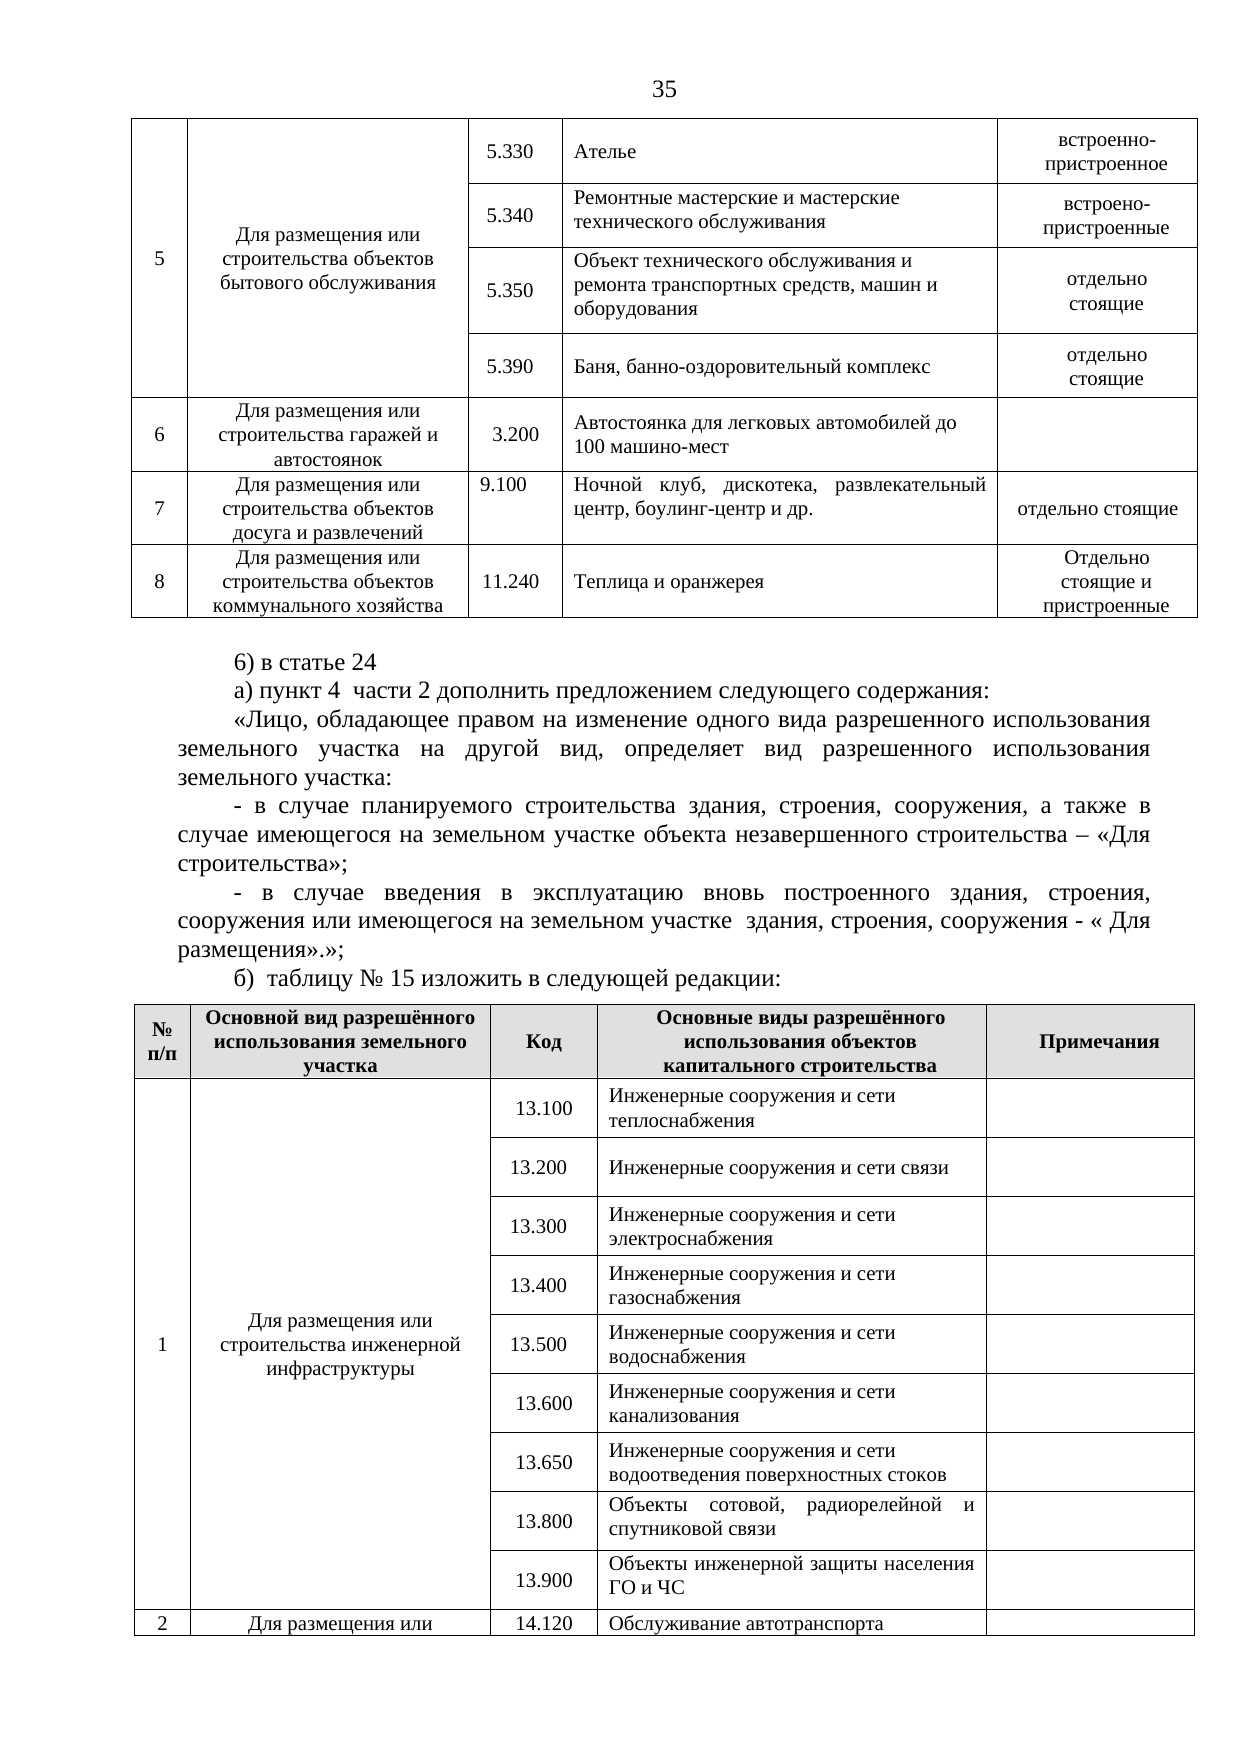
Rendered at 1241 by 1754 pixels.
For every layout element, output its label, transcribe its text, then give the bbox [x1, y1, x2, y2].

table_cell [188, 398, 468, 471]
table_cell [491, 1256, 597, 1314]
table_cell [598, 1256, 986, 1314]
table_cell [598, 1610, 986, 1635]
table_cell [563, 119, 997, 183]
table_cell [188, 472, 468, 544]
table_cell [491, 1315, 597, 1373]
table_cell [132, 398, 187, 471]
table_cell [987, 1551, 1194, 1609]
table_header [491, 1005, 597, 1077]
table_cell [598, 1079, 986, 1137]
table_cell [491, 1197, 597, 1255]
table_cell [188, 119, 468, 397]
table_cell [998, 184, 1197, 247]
text - в случае планируемого строительства здания, строения, сооружения, а также в случае имеющегося на земельном участке объекта незавершенного строительства – «Для строительства»; [177, 791, 1152, 877]
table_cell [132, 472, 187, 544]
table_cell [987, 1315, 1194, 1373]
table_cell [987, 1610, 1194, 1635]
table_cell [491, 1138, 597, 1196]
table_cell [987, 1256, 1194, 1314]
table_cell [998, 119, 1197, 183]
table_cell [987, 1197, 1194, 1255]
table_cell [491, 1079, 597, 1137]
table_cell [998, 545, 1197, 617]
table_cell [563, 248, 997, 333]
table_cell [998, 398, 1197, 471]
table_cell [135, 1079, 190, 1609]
text б) таблицу № 15 изложить в следующей редакции: [177, 963, 1152, 992]
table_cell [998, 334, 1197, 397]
text 6) в статье 24 [177, 647, 1152, 676]
text - в случае введения в эксплуатацию вновь построенного здания, строения, сооружения или имеющегося на земельном участке здания, строения, сооружения - « Для размещения».»; [177, 877, 1152, 963]
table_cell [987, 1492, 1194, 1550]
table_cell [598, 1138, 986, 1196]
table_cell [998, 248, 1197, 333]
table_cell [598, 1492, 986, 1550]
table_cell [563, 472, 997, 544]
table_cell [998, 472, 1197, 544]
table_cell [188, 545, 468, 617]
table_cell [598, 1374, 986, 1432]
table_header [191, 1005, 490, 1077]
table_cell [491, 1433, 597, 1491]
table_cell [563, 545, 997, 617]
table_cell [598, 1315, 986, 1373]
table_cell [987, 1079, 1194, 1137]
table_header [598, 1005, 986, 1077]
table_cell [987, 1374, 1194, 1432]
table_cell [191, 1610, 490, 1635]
text «Лицо, обладающее правом на изменение одного вида разрешенного использования земельного участка на другой вид, определяет вид разрешенного использования земельного участка: [177, 704, 1152, 791]
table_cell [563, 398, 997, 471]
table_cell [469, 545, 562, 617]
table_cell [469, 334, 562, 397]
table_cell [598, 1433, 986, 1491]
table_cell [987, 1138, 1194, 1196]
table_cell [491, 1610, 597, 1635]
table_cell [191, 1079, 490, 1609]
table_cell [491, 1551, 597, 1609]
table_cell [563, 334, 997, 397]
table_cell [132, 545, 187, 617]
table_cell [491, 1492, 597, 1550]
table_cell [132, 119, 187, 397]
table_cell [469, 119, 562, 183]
text а) пункт 4 части 2 дополнить предложением следующего содержания: [177, 676, 1152, 704]
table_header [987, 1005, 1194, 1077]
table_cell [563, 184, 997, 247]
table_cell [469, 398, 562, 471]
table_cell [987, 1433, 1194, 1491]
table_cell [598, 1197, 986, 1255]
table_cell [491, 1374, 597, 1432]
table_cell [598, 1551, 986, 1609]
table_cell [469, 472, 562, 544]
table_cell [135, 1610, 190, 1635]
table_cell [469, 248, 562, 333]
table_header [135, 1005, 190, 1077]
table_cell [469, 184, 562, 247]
